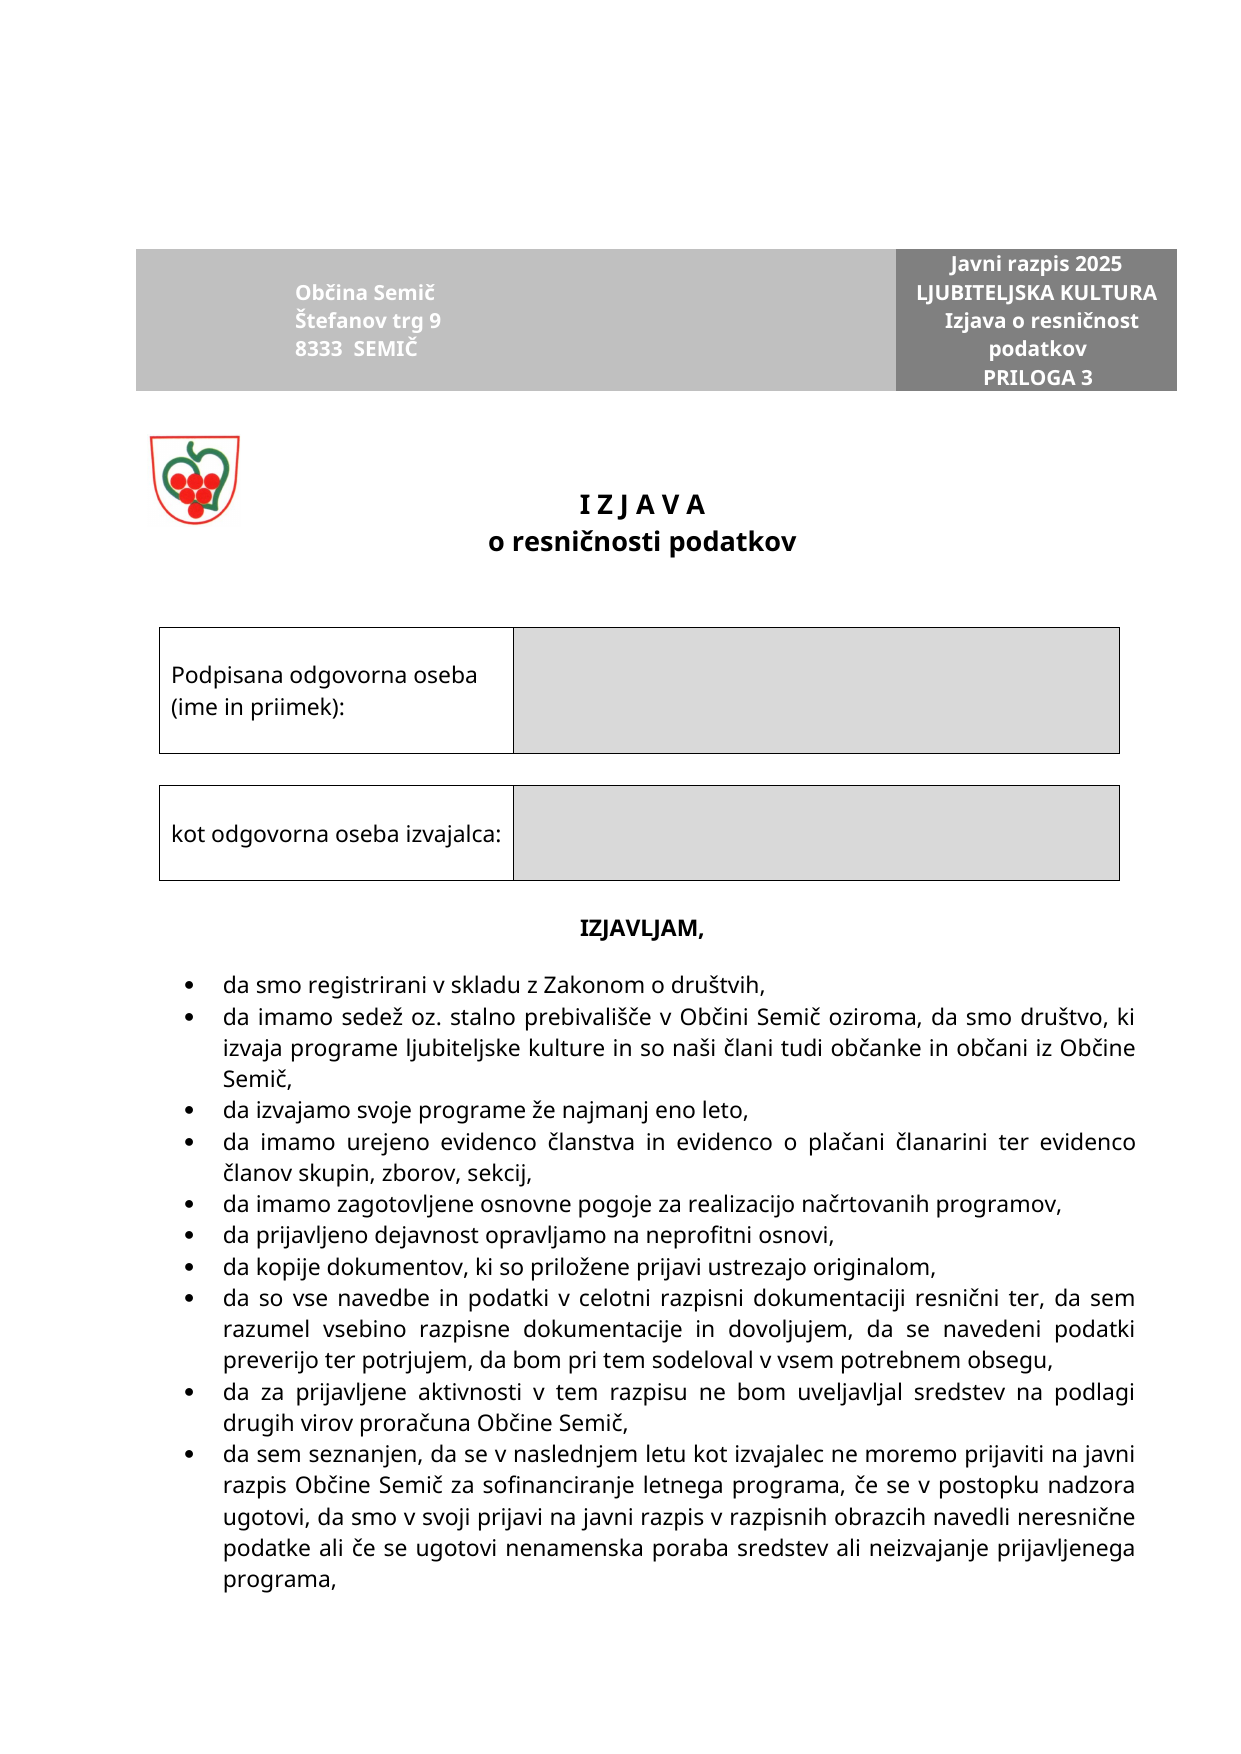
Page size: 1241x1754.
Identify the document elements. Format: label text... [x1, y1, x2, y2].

list da smo registrirani v skladu z Zakonom o društvih, [185, 969, 1137, 1000]
list da kopije dokumentov, ki so priložene prijavi ustrezajo originalom, [185, 1250, 1137, 1282]
text o resničnosti podatkov [148, 522, 1137, 559]
list da sem seznanjen, da se v naslednjem letu kot izvajalec ne moremo prijaviti na javni razpis Občine Semič za sofinanciranje letnega programa, če se v postopku nadzora ugotovi, da smo v svoji prijavi na javni razpis v razpisnih obrazcih navedli neresnične podatke ali če se ugotovi nenamenska poraba sredstev ali neizvajanje prijavljenega programa, [185, 1438, 1137, 1594]
text IZJAVLJAM, [148, 912, 1137, 944]
table_header [136, 249, 284, 391]
list da prijavljeno dejavnost opravljamo na neprofitni osnovi, [185, 1219, 1137, 1250]
table_header kot odgovorna oseba izvajalca: [160, 786, 513, 880]
table_header Javni razpis 2025 LJUBITELJSKA KULTURA Izjava o resničnost podatkov PRILOGA 3 [896, 249, 1177, 391]
list da imamo urejeno evidenco članstva in evidenco o plačani članarini ter evidenco članov skupin, zborov, sekcij, [185, 1125, 1137, 1188]
list da imamo sedež oz. stalno prebivališče v Občini Semič oziroma, da smo društvo, ki izvaja programe ljubiteljske kulture in so naši člani tudi občanke in občani iz Občine Semič, [185, 1000, 1137, 1094]
list da izvajamo svoje programe že najmanj eno leto, [185, 1094, 1137, 1125]
table_header Podpisana odgovorna oseba (ime in priimek): [160, 628, 513, 753]
table_header [514, 786, 1119, 880]
text I Z J A V A [241, 485, 1137, 522]
list da so vse navedbe in podatki v celotni razpisni dokumentaciji resnični ter, da sem razumel vsebino razpisne dokumentacije in dovoljujem, da se navedeni podatki preverijo ter potrjujem, da bom pri tem sodeloval v vsem potrebnem obsegu, [185, 1282, 1137, 1375]
table_header [514, 628, 1119, 753]
list da imamo zagotovljene osnovne pogoje za realizacijo načrtovanih programov, [185, 1188, 1137, 1219]
table_header Občina Semič Štefanov trg 9 8333 SEMIČ [284, 249, 896, 391]
list da za prijavljene aktivnosti v tem razpisu ne bom uveljavljal sredstev na podlagi drugih virov proračuna Občine Semič, [185, 1375, 1137, 1438]
picture [147, 434, 241, 527]
